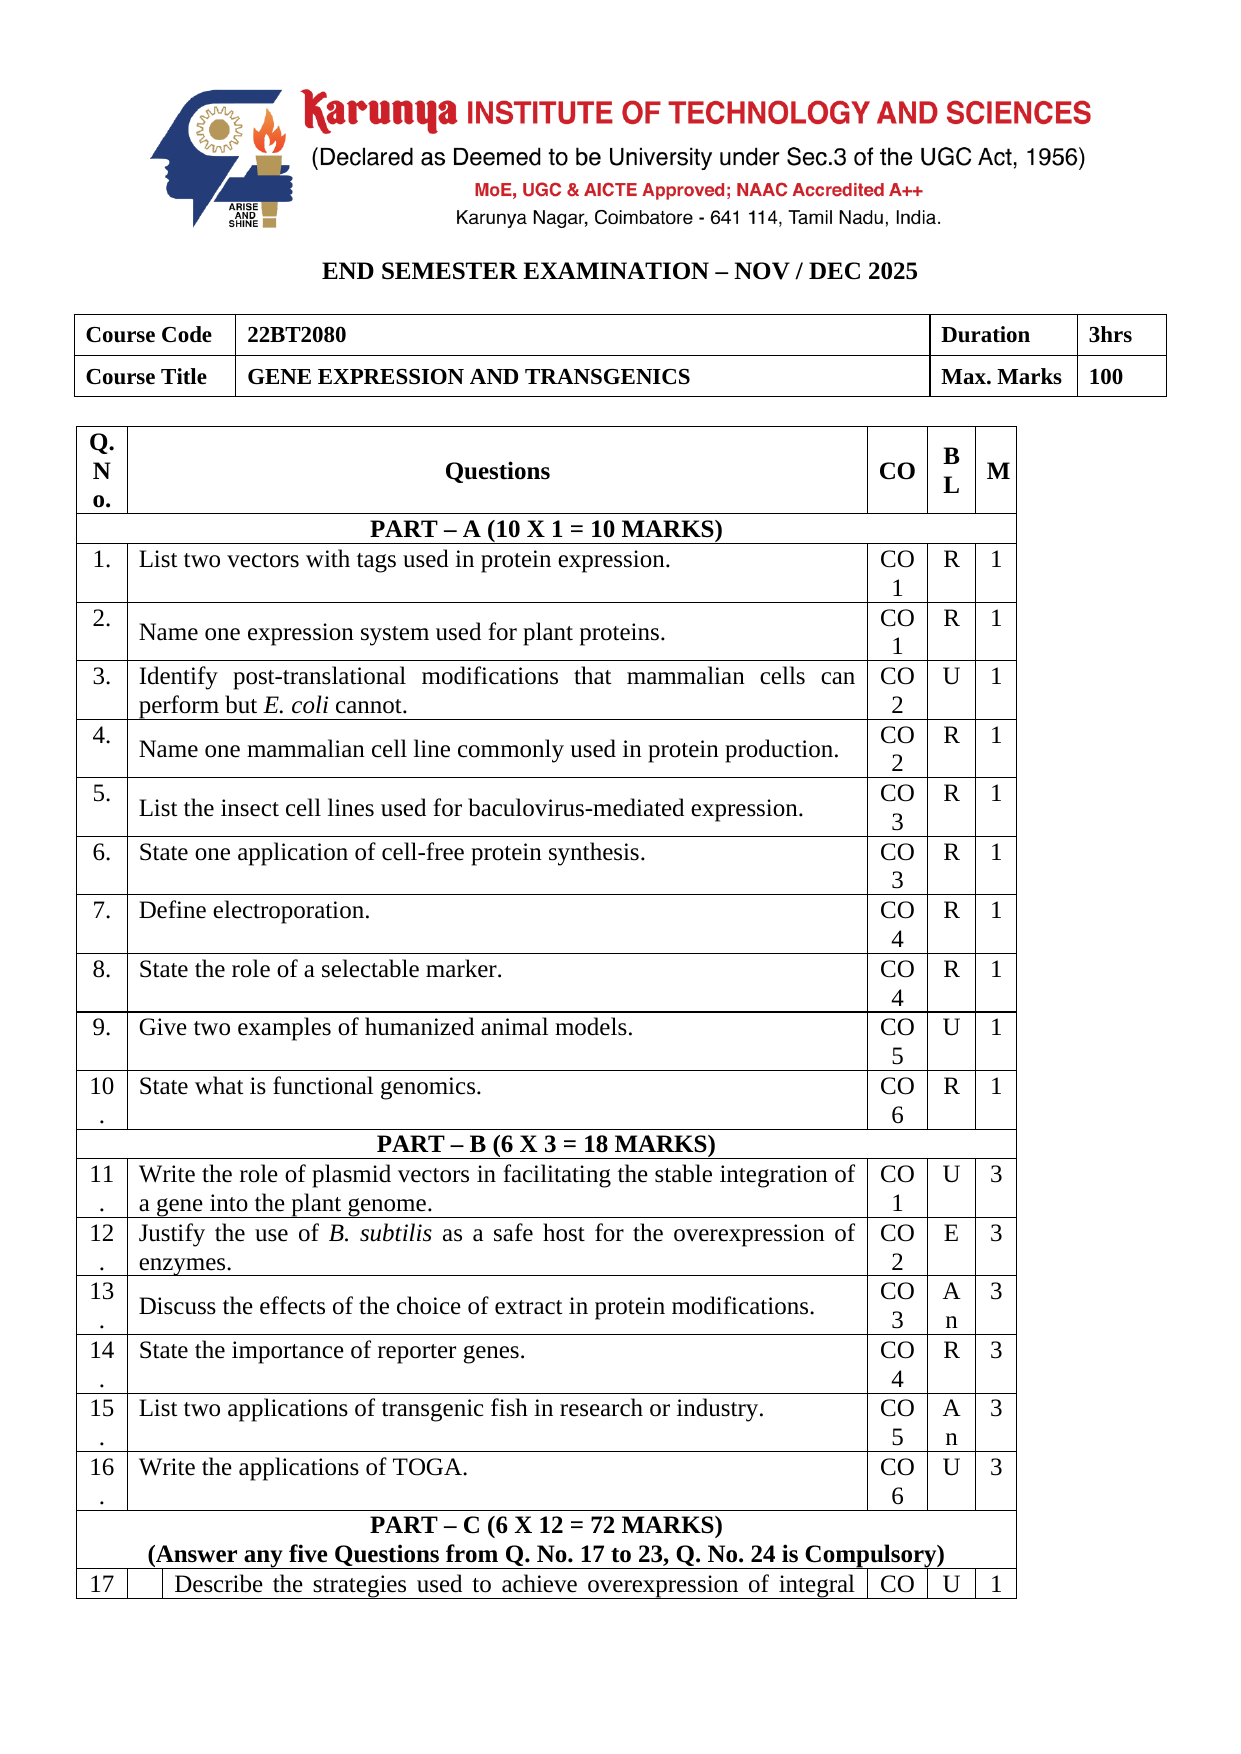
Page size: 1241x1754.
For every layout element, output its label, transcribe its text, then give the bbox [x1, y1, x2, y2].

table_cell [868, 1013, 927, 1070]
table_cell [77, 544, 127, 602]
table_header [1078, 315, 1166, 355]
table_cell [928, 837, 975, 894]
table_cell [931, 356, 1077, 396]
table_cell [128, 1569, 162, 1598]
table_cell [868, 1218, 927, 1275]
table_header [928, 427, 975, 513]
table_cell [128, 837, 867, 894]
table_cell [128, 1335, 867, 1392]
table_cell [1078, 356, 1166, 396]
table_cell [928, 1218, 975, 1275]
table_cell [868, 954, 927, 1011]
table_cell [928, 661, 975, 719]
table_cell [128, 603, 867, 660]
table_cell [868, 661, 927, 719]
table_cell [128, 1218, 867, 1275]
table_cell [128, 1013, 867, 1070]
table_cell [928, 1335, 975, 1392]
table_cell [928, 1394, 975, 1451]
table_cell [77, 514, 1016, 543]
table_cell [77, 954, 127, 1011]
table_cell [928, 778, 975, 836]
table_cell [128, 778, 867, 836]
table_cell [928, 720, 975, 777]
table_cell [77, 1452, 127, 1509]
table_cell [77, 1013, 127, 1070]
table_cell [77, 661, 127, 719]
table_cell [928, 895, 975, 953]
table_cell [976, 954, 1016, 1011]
picture [150, 89, 1091, 228]
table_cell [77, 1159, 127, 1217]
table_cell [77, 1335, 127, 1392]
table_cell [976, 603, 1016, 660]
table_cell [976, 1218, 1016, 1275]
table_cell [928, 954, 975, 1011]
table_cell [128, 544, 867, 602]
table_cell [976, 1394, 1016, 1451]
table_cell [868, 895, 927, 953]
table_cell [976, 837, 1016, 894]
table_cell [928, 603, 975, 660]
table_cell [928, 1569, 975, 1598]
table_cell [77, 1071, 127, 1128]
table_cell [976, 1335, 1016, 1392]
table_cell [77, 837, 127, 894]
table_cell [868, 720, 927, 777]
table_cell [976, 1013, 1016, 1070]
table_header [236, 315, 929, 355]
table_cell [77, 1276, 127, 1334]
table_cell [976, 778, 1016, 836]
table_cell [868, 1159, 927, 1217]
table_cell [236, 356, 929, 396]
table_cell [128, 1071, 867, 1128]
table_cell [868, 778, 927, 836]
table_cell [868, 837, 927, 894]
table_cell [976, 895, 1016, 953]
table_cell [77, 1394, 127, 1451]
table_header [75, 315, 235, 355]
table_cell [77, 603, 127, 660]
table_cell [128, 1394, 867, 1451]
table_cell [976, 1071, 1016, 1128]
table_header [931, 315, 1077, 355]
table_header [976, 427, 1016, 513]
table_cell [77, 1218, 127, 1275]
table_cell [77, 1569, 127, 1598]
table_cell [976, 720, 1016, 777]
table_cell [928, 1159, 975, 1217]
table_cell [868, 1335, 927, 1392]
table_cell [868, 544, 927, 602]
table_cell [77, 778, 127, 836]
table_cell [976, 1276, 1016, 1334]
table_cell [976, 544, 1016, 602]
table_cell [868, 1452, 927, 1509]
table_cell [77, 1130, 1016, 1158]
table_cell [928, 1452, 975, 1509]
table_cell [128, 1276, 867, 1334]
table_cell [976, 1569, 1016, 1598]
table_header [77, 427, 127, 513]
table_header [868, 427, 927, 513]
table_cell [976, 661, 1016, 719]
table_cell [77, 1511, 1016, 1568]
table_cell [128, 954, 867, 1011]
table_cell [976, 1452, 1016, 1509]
text END SEMESTER EXAMINATION – NOV / DEC 2025 [150, 256, 1090, 285]
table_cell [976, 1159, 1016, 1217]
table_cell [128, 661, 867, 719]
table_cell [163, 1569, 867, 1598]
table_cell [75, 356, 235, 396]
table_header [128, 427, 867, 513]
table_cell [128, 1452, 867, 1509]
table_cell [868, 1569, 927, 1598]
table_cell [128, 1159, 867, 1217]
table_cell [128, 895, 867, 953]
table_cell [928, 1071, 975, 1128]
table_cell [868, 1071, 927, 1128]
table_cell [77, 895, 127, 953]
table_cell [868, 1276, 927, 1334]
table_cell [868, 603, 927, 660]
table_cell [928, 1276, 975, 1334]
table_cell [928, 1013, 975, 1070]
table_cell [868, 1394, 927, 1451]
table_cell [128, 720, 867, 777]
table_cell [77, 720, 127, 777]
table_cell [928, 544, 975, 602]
